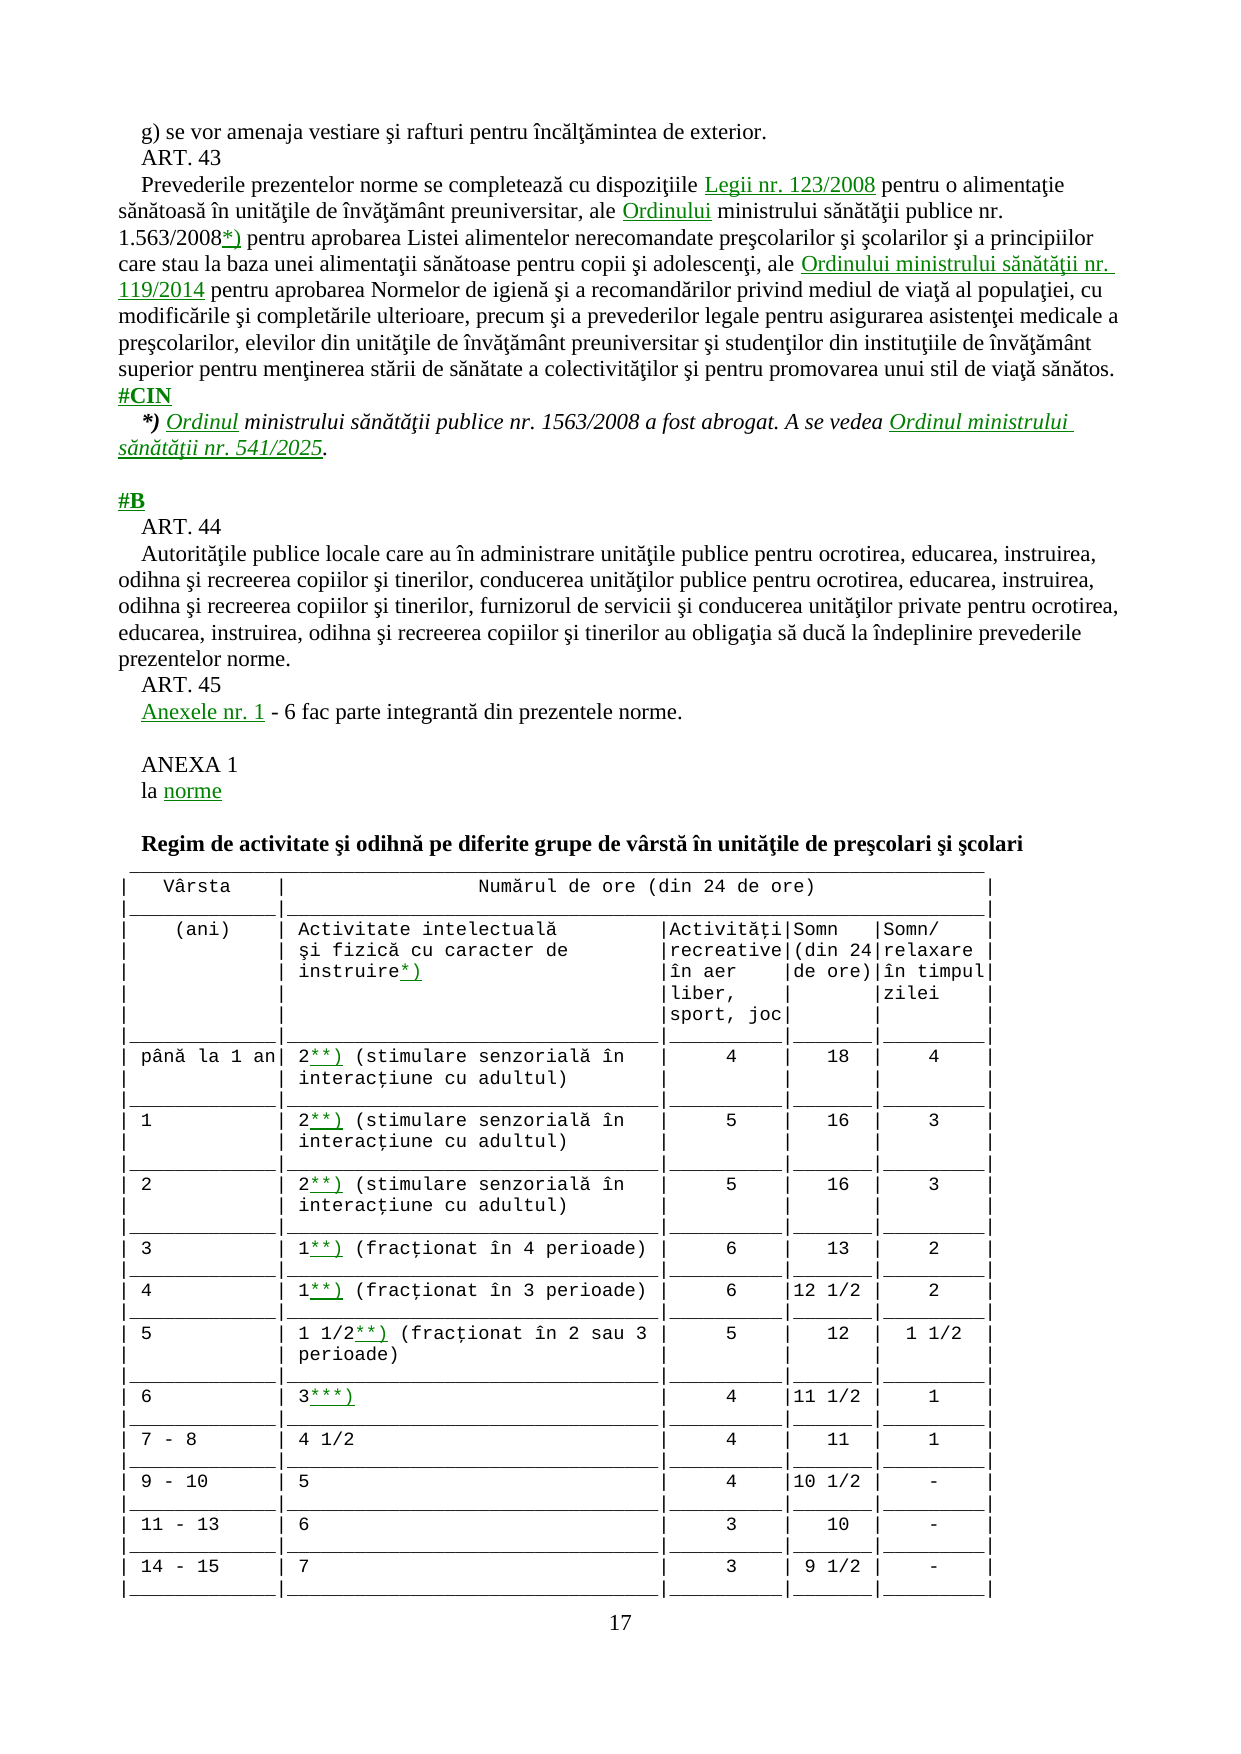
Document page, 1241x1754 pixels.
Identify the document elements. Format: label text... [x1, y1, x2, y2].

text | 3 | 1**) (fracţionat în 4 perioade) | 6 | 13 | 2 | [118, 1238, 1122, 1260]
text |_____________|______________________________________________________________| [118, 898, 1122, 920]
text ____________________________________________________________________________ [118, 856, 1122, 877]
text | Vârsta | Numărul de ore (din 24 de ore) | [118, 877, 1122, 898]
text |_____________|_________________________________|__________|_______|_________| [118, 1302, 1122, 1323]
text | | interacţiune cu adultul) | | | | [118, 1068, 1122, 1090]
text | 7 - 8 | 4 1/2 | 4 | 11 | 1 | [118, 1430, 1122, 1451]
text g) se vor amenaja vestiare şi rafturi pentru încălţămintea de exterior. [118, 118, 1122, 144]
text ART. 45 [118, 672, 1122, 698]
text ANEXA 1 [118, 751, 1122, 777]
text | | instruire*) |în aer |de ore)|în timpul| [118, 962, 1122, 983]
text ART. 44 [118, 513, 1122, 540]
text | | interacţiune cu adultul) | | | | [118, 1196, 1122, 1217]
text | 11 - 13 | 6 | 3 | 10 | - | [118, 1515, 1122, 1536]
text |_____________|_________________________________|__________|_______|_________| [118, 1260, 1122, 1281]
text Anexele nr. 1 - 6 fac parte integrantă din prezentele norme. [118, 698, 1122, 724]
text *) Ordinul ministrului sănătăţii publice nr. 1563/2008 a fost abrogat. A se vedea Ordinul ministrului sănătăţii nr. 541/2025. [118, 408, 1122, 461]
text | 14 - 15 | 7 | 3 | 9 1/2 | - | [118, 1557, 1122, 1578]
text | până la 1 an| 2**) (stimulare senzorială în | 4 | 18 | 4 | [118, 1047, 1122, 1068]
text ART. 43 [118, 144, 1122, 171]
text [118, 1536, 1122, 1557]
text |_____________|_________________________________|__________|_______|_________| [118, 1366, 1122, 1387]
text |_____________|_________________________________|__________|_______|_________| [118, 1153, 1122, 1175]
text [118, 1578, 1122, 1600]
text |_____________|_________________________________|__________|_______|_________| [118, 1090, 1122, 1111]
text | | şi fizică cu caracter de |recreative|(din 24|relaxare | [118, 941, 1122, 962]
text #B [118, 487, 1122, 513]
text | 1 | 2**) (stimulare senzorială în | 5 | 16 | 3 | [118, 1111, 1122, 1132]
text Regim de activitate şi odihnă pe diferite grupe de vârstă în unităţile de preşcolari şi şcolari [118, 830, 1122, 856]
text |_____________|_________________________________|__________|_______|_________| [118, 1408, 1122, 1430]
text |_____________|_________________________________|__________|_______|_________| [118, 1493, 1122, 1515]
text #CIN [118, 382, 1122, 408]
text | 6 | 3***) | 4 |11 1/2 | 1 | [118, 1387, 1122, 1408]
text |_____________|_________________________________|__________|_______|_________| [118, 1451, 1122, 1472]
text | | perioade) | | | | [118, 1345, 1122, 1366]
text |_____________|_________________________________|__________|_______|_________| [118, 1026, 1122, 1047]
text | (ani) | Activitate intelectuală |Activităţi|Somn |Somn/ | [118, 920, 1122, 941]
text | 5 | 1 1/2**) (fracţionat în 2 sau 3 | 5 | 12 | 1 1/2 | [118, 1323, 1122, 1345]
text Autorităţile publice locale care au în administrare unităţile publice pentru ocrotirea, educarea, instruirea, odihna şi recreerea copiilor şi tinerilor, conducerea unităţilor publice pentru ocrotirea, educarea, instruirea, odihna şi recreerea copiilor şi tinerilor, furnizorul de servicii şi conducerea unităţilor private pentru ocrotirea, educarea, instruirea, odihna şi recreerea copiilor şi tinerilor au obligaţia să ducă la îndeplinire prevederile prezentelor norme. [118, 540, 1122, 672]
text | 2 | 2**) (stimulare senzorială în | 5 | 16 | 3 | [118, 1175, 1122, 1196]
text | | |liber, | |zilei | [118, 983, 1122, 1005]
text Prevederile prezentelor norme se completează cu dispoziţiile Legii nr. 123/2008 pentru o alimentaţie sănătoasă în unităţile de învăţământ preuniversitar, ale Ordinului ministrului sănătăţii publice nr. 1.563/2008*) pentru aprobarea Listei alimentelor nerecomandate preşcolarilor şi şcolarilor şi a principiilor care stau la baza unei alimentaţii sănătoase pentru copii şi adolescenţi, ale Ordinului ministrului sănătăţii nr. 119/2014 pentru aprobarea Normelor de igienă şi a recomandărilor privind mediul de viaţă al populaţiei, cu modificările şi completările ulterioare, precum şi a prevederilor legale pentru asigurarea asistenţei medicale a preşcolarilor, elevilor din unităţile de învăţământ preuniversitar şi studenţilor din instituţiile de învăţământ superior pentru menţinerea stării de sănătate a colectivităţilor şi pentru promovarea unui stil de viaţă sănătos. [118, 171, 1122, 382]
text |_____________|_________________________________|__________|_______|_________| [118, 1217, 1122, 1238]
text la norme [118, 777, 1122, 803]
text | 9 - 10 | 5 | 4 |10 1/2 | - | [118, 1472, 1122, 1493]
text | | interacţiune cu adultul) | | | | [118, 1132, 1122, 1153]
text | | |sport, joc| | | [118, 1005, 1122, 1026]
text | 4 | 1**) (fracţionat în 3 perioade) | 6 |12 1/2 | 2 | [118, 1281, 1122, 1302]
